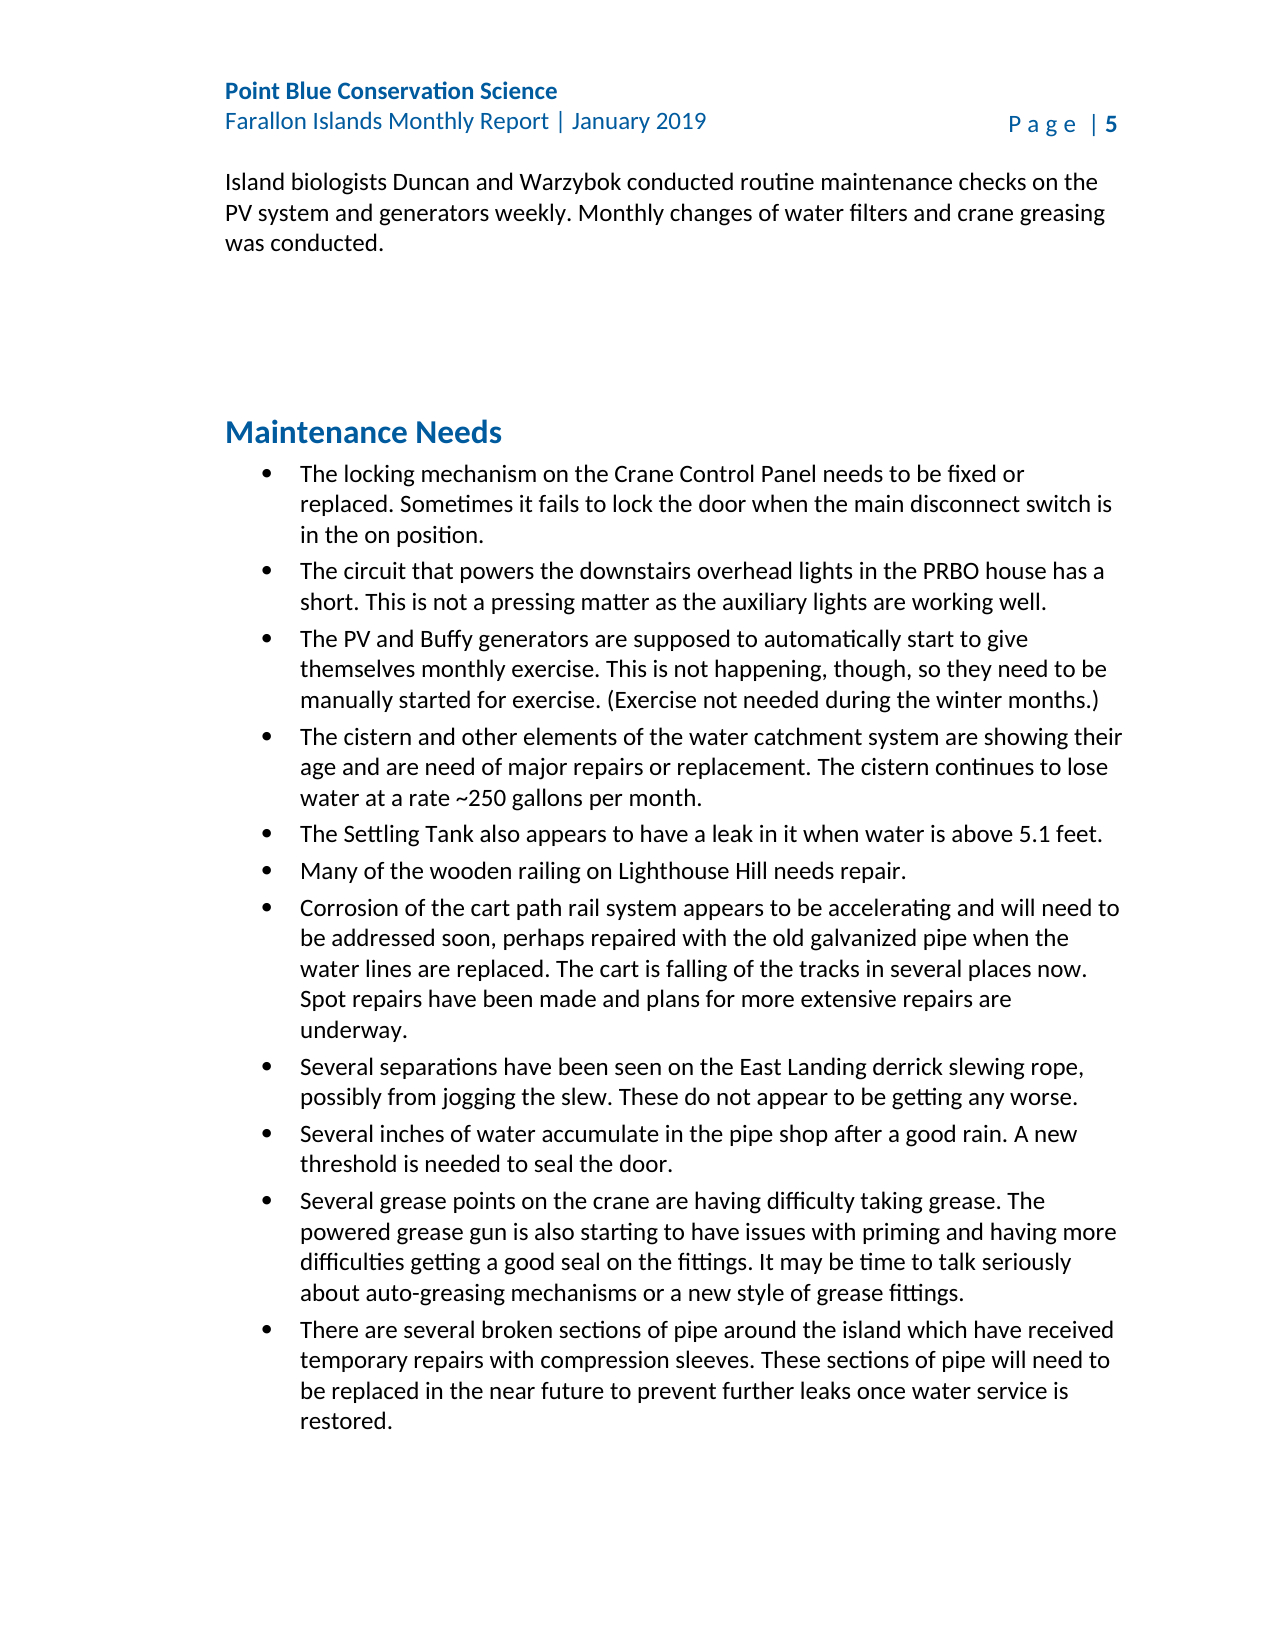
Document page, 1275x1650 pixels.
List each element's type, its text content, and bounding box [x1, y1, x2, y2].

text Maintenance Needs [225, 411, 1125, 451]
list The cistern and other elements of the water catchment system are showing their age and are need of major repairs or replacement. The cistern continues to lose water at a rate ~250 gallons per month. [262, 721, 1125, 812]
list Corrosion of the cart path rail system appears to be accelerating and will need to be addressed soon, perhaps repaired with the old galvanized pipe when the water lines are replaced. The cart is falling of the tracks in several places now. Spot repairs have been made and plans for more extensive repairs are underway. [262, 892, 1125, 1044]
list The locking mechanism on the Crane Control Panel needs to be fixed or replaced. Sometimes it fails to lock the door when the main disconnect switch is in the on position. [262, 458, 1125, 549]
list Several grease points on the crane are having difficulty taking grease. The powered grease gun is also starting to have issues with priming and having more difficulties getting a good seal on the fittings. It may be time to talk seriously about auto-greasing mechanisms or a new style of grease fittings. [262, 1185, 1125, 1307]
text Island biologists Duncan and Warzybok conducted routine maintenance checks on the PV system and generators weekly. Monthly changes of water filters and crane greasing was conducted. [225, 167, 1125, 258]
list The circuit that powers the downstairs overhead lights in the PRBO house has a short. This is not a pressing matter as the auxiliary lights are working well. [262, 556, 1125, 617]
list Several separations have been seen on the East Landing derrick slewing rope, possibly from jogging the slew. These do not appear to be getting any worse. [262, 1051, 1125, 1112]
list The PV and Buffy generators are supposed to automatically start to give themselves monthly exercise. This is not happening, though, so they need to be manually started for exercise. (Exercise not needed during the winter months.) [262, 623, 1125, 714]
list Several inches of water accumulate in the pipe shop after a good rain. A new threshold is needed to seal the door. [262, 1118, 1125, 1179]
list The Settling Tank also appears to have a leak in it when water is above 5.1 feet. [262, 818, 1125, 849]
list There are several broken sections of pipe around the island which have received temporary repairs with compression sleeves. These sections of pipe will need to be replaced in the near future to prevent further leaks once water service is restored. [262, 1314, 1125, 1436]
list Many of the wooden railing on Lighthouse Hill needs repair. [262, 855, 1125, 886]
